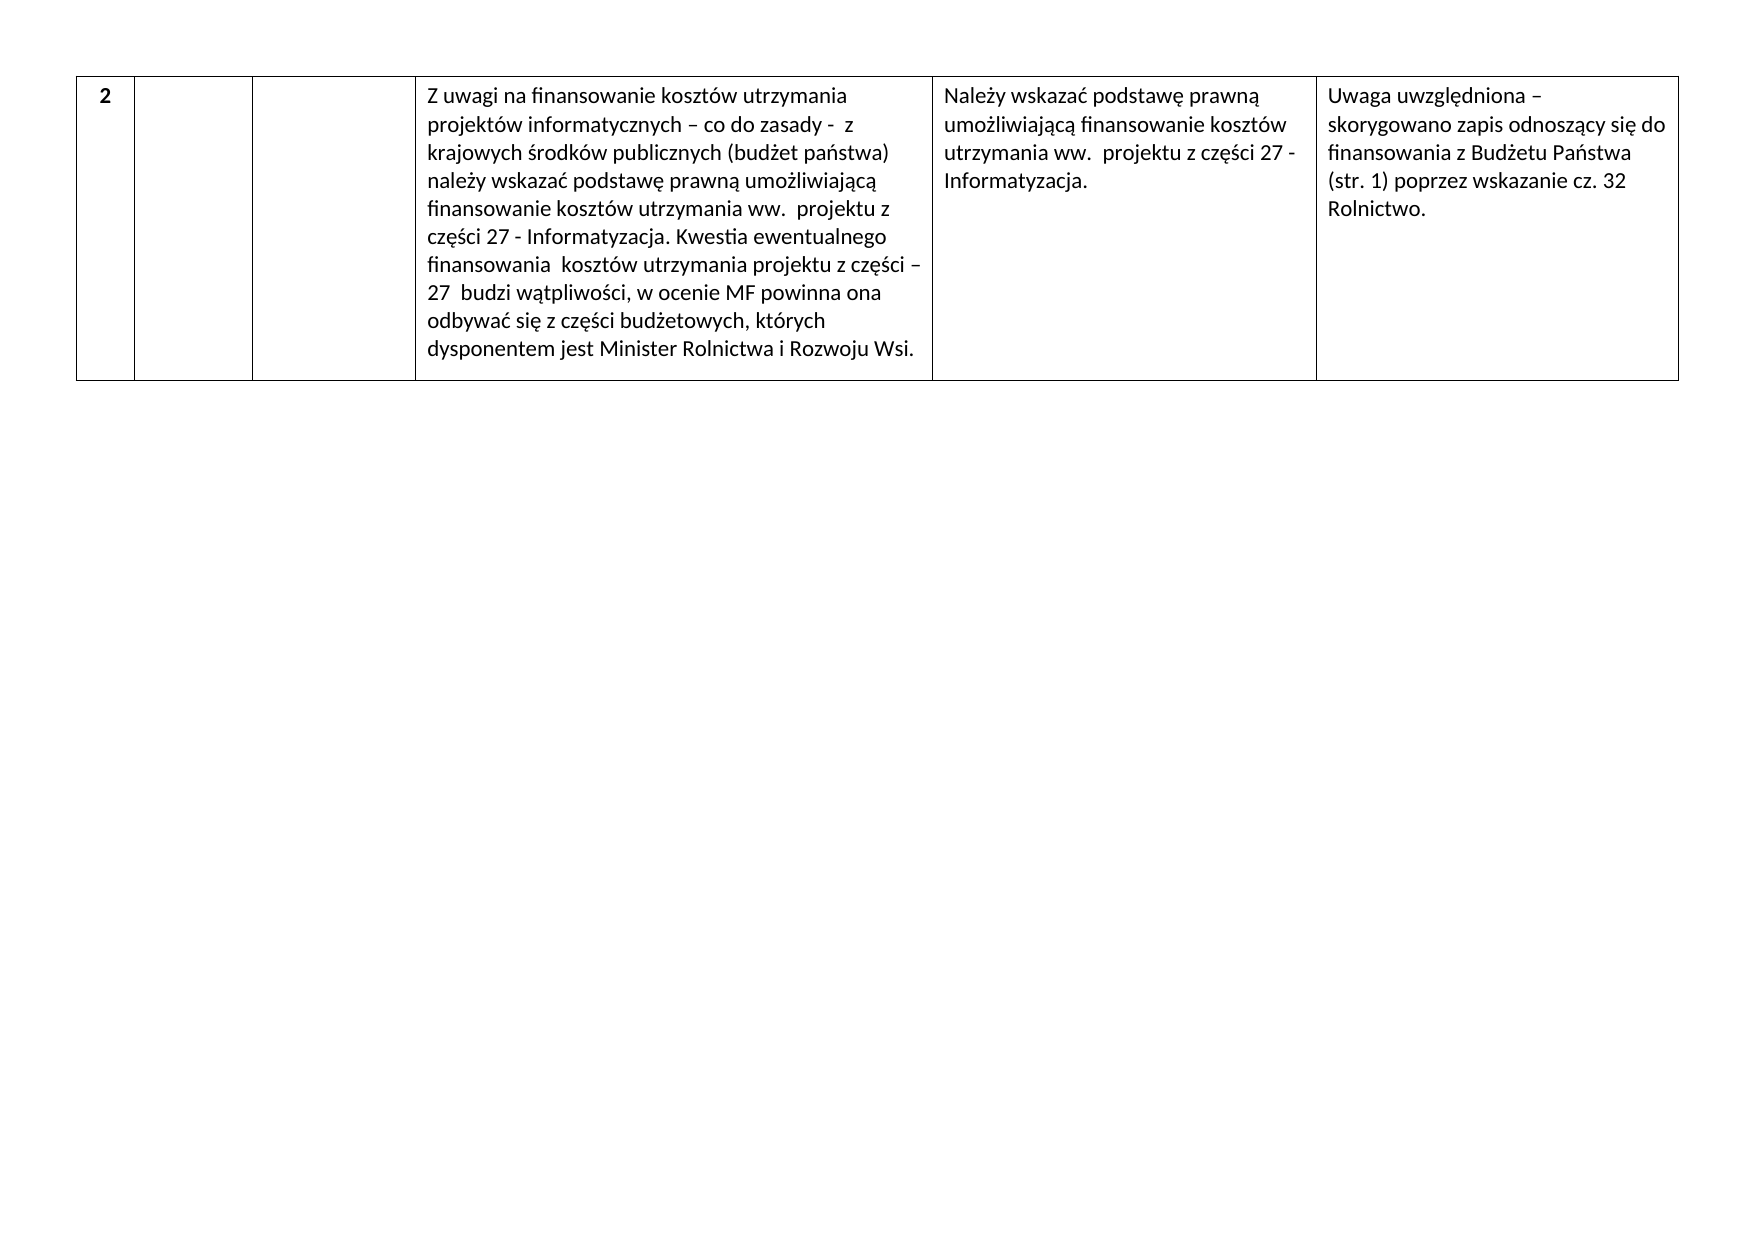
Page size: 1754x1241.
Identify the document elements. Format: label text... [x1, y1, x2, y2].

table_cell Z uwagi na finansowanie kosztów utrzymania projektów informatycznych – co do zasady - z krajowych środków publicznych (budżet państwa) należy wskazać podstawę prawną umożliwiającą finansowanie kosztów utrzymania ww. projektu z części 27 - Informatyzacja. Kwestia ewentualnego finansowania kosztów utrzymania projektu z części – 27 budzi wątpliwości, w ocenie MF powinna ona odbywać się z części budżetowych, których dysponentem jest Minister Rolnictwa i Rozwoju Wsi. [416, 77, 932, 380]
table_cell [253, 77, 415, 380]
table_cell 2 [77, 77, 134, 380]
table_cell [135, 77, 252, 380]
table_cell Należy wskazać podstawę prawną umożliwiającą finansowanie kosztów utrzymania ww. projektu z części 27 - Informatyzacja. [933, 77, 1316, 380]
table_cell Uwaga uwzględniona – skorygowano zapis odnoszący się do finansowania z Budżetu Państwa (str. 1) poprzez wskazanie cz. 32 Rolnictwo. [1317, 77, 1678, 380]
